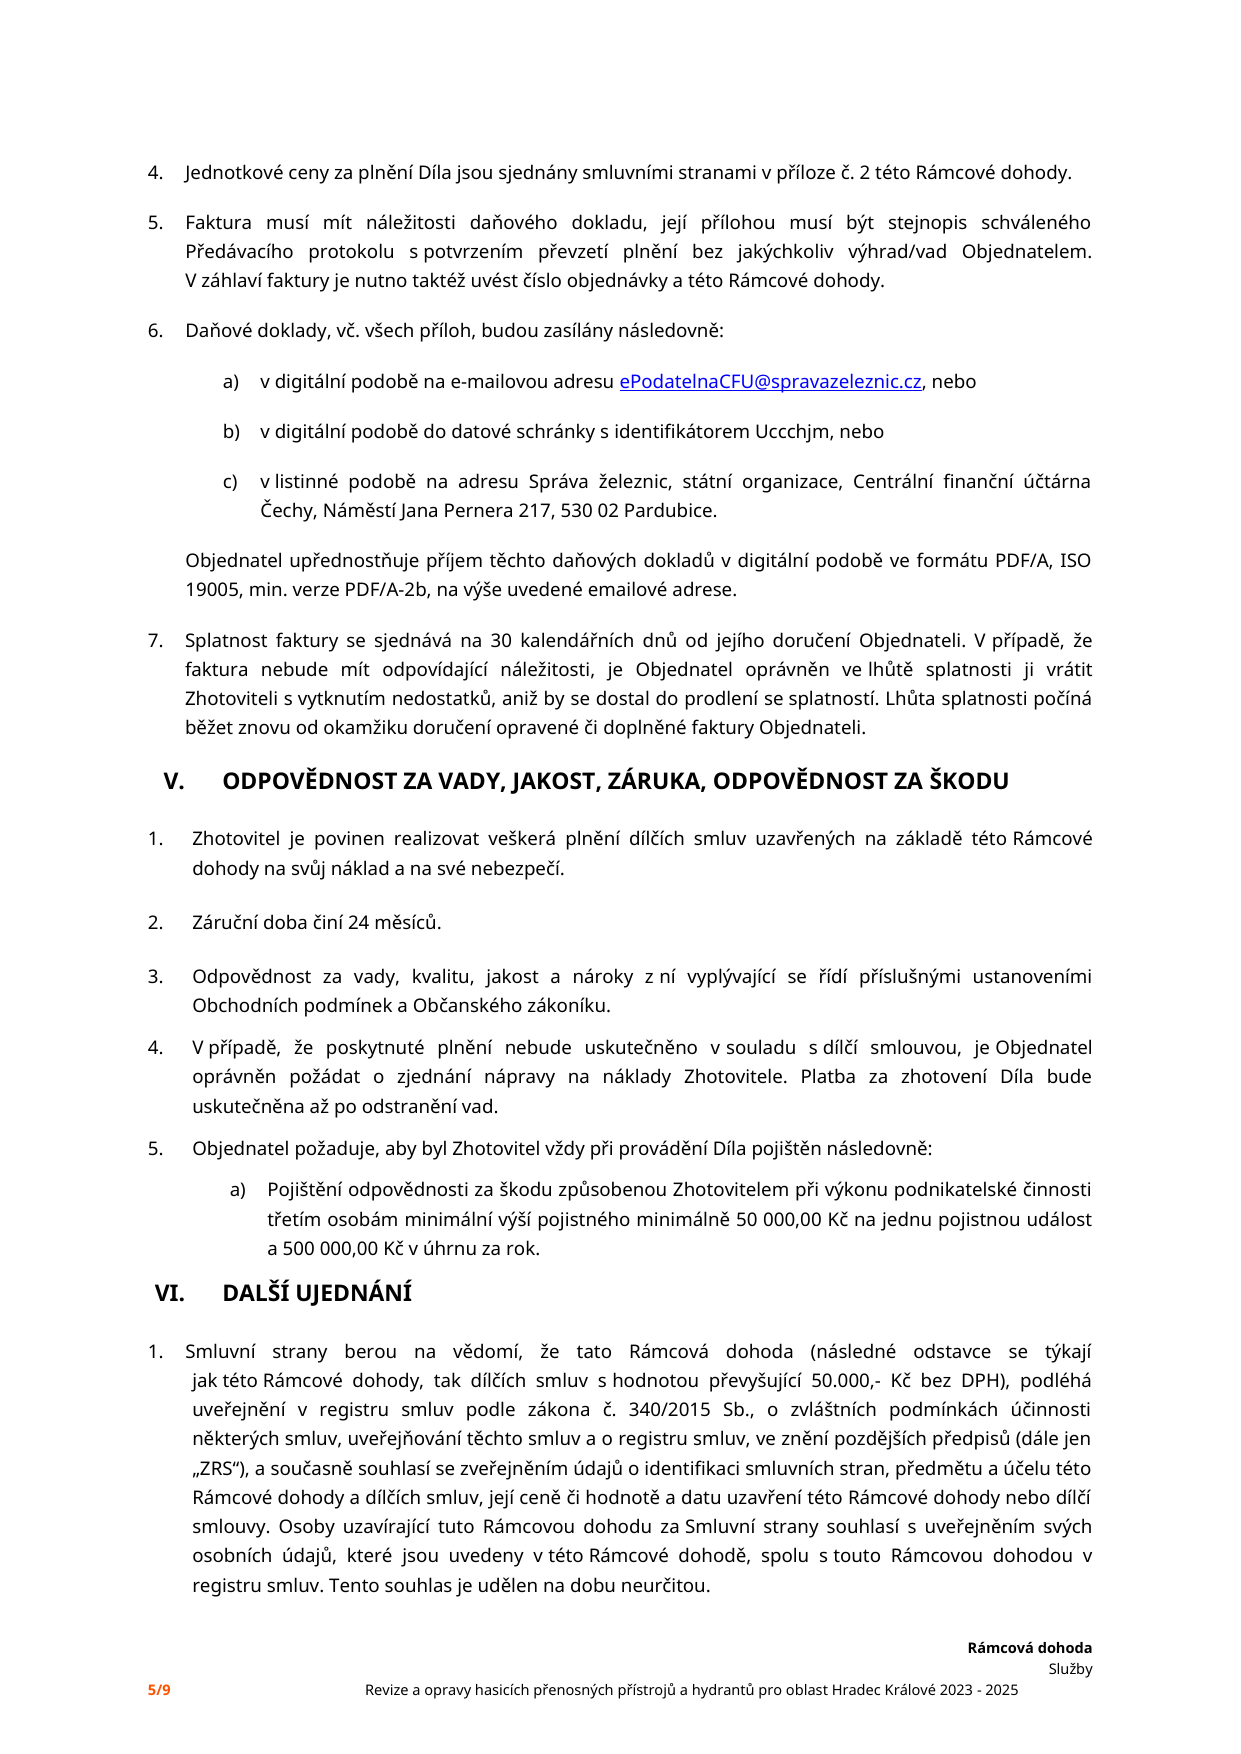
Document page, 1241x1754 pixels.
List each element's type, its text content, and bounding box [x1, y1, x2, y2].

list ODPOVĚDNOST ZA VADY, JAKOST, ZÁRUKA, ODPOVĚDNOST ZA ŠKODU [185, 765, 1093, 796]
list Záruční doba činí 24 měsíců. [148, 909, 1093, 935]
list v digitální podobě na e-mailovou adresu ePodatelnaCFU@spravazeleznic.cz, nebo [223, 368, 1093, 393]
list v listinné podobě na adresu Správa železnic, státní organizace, Centrální finanční účtárna Čechy, Náměstí Jana Pernera 217, 530 02 Pardubice. [223, 468, 1093, 523]
list Daňové doklady, vč. všech příloh, budou zasílány následovně: [148, 318, 1093, 343]
list Splatnost faktury se sjednává na 30 kalendářních dnů od jejího doručení Objednateli. V případě, že faktura nebude mít odpovídající náležitosti, je Objednatel oprávněn ve lhůtě splatnosti ji vrátit Zhotoviteli s vytknutím nedostatků, aniž by se dostal do prodlení se splatností. Lhůta splatnosti počíná běžet znovu od okamžiku doručení opravené či doplněné faktury Objednateli. [148, 627, 1093, 740]
list Objednatel požaduje, aby byl Zhotovitel vždy při provádění Díla pojištěn následovně: [148, 1135, 1093, 1160]
list Faktura musí mít náležitosti daňového dokladu, její přílohou musí být stejnopis schváleného Předávacího protokolu s potvrzením převzetí plnění bez jakýchkoliv výhrad/vad Objednatelem. V záhlaví faktury je nutno taktéž uvést číslo objednávky a této Rámcové dohody. [148, 209, 1093, 293]
list V případě, že poskytnuté plnění nebude uskutečněno v souladu s dílčí smlouvou, je Objednatel oprávněn požádat o zjednání nápravy na náklady Zhotovitele. Platba za zhotovení Díla bude uskutečněna až po odstranění vad. [148, 1034, 1093, 1119]
list Smluvní strany berou na vědomí, že tato Rámcová dohoda (následné odstavce se týkají jak této Rámcové dohody, tak dílčích smluv s hodnotou převyšující 50.000,- Kč bez DPH), podléhá uveřejnění v registru smluv podle zákona č. 340/2015 Sb., o zvláštních podmínkách účinnosti některých smluv, uveřejňování těchto smluv a o registru smluv, ve znění pozdějších předpisů (dále jen „ZRS“), a současně souhlasí se zveřejněním údajů o identifikaci smluvních stran, předmětu a účelu této Rámcové dohody a dílčích smluv, její ceně či hodnotě a datu uzavření této Rámcové dohody nebo dílčí smlouvy. Osoby uzavírající tuto Rámcovou dohodu za Smluvní strany souhlasí s uveřejněním svých osobních údajů, které jsou uvedeny v této Rámcové dohodě, spolu s touto Rámcovou dohodou v registru smluv. Tento souhlas je udělen na dobu neurčitou. [148, 1338, 1093, 1598]
list Jednotkové ceny za plnění Díla jsou sjednány smluvními stranami v příloze č. 2 této Rámcové dohody. [148, 159, 1093, 184]
list Objednatel upřednostňuje příjem těchto daňových dokladů v digitální podobě ve formátu PDF/A, ISO 19005, min. verze PDF/A-2b, na výše uvedené emailové adrese. [185, 547, 1093, 602]
list DALŠÍ UJEDNÁNÍ [185, 1277, 1093, 1308]
list v digitální podobě do datové schránky s identifikátorem Uccchjm, nebo [223, 418, 1093, 443]
list Zhotovitel je povinen realizovat veškerá plnění dílčích smluv uzavřených na základě této Rámcové dohody na svůj náklad a na své nebezpečí. [148, 826, 1093, 881]
list Odpovědnost za vady, kvalitu, jakost a nároky z ní vyplývající se řídí příslušnými ustanoveními Obchodních podmínek a Občanského zákoníku. [148, 963, 1093, 1018]
list Pojištění odpovědnosti za škodu způsobenou Zhotovitelem při výkonu podnikatelské činnosti třetím osobám minimální výší pojistného minimálně 50 000,00 Kč na jednu pojistnou událost a 500 000,00 Kč v úhrnu za rok. [229, 1177, 1093, 1261]
